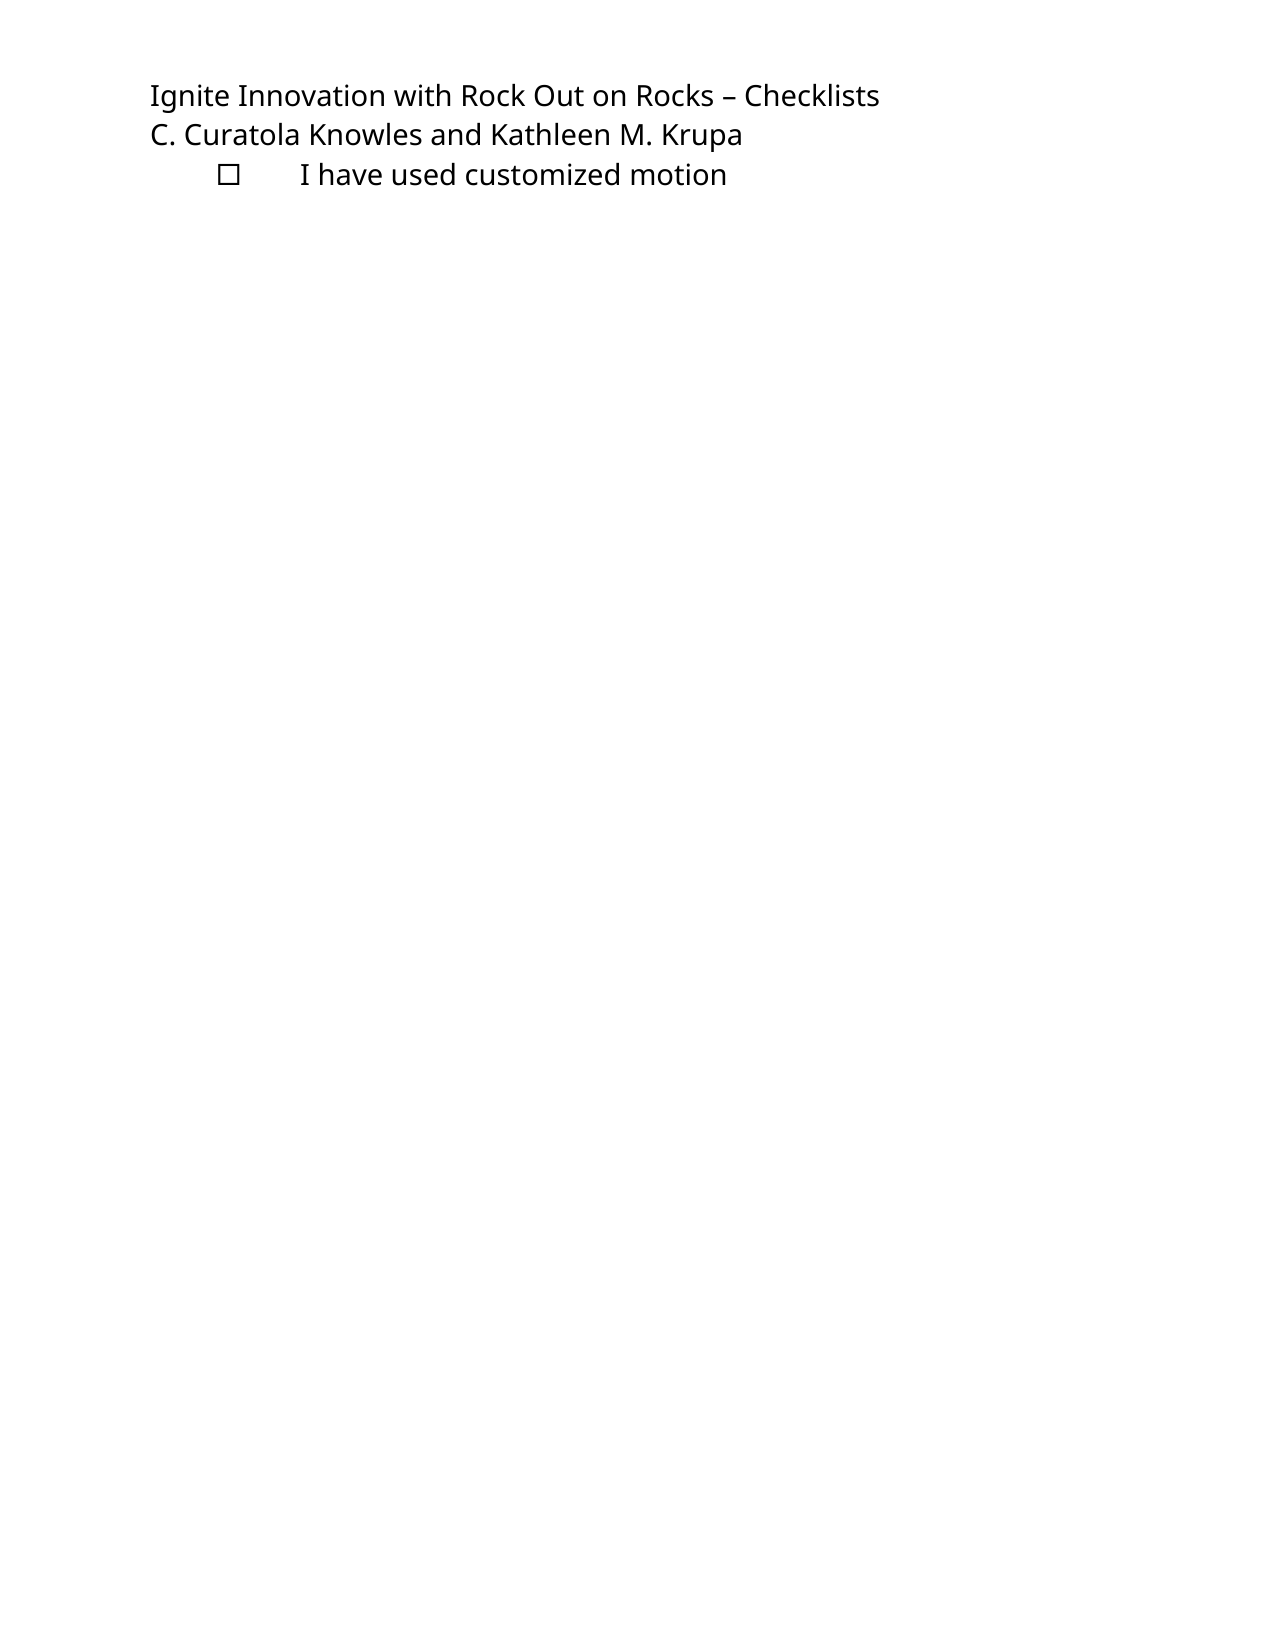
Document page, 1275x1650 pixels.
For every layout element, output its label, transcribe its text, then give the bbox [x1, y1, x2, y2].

list I have used customized motion [216, 154, 1125, 194]
